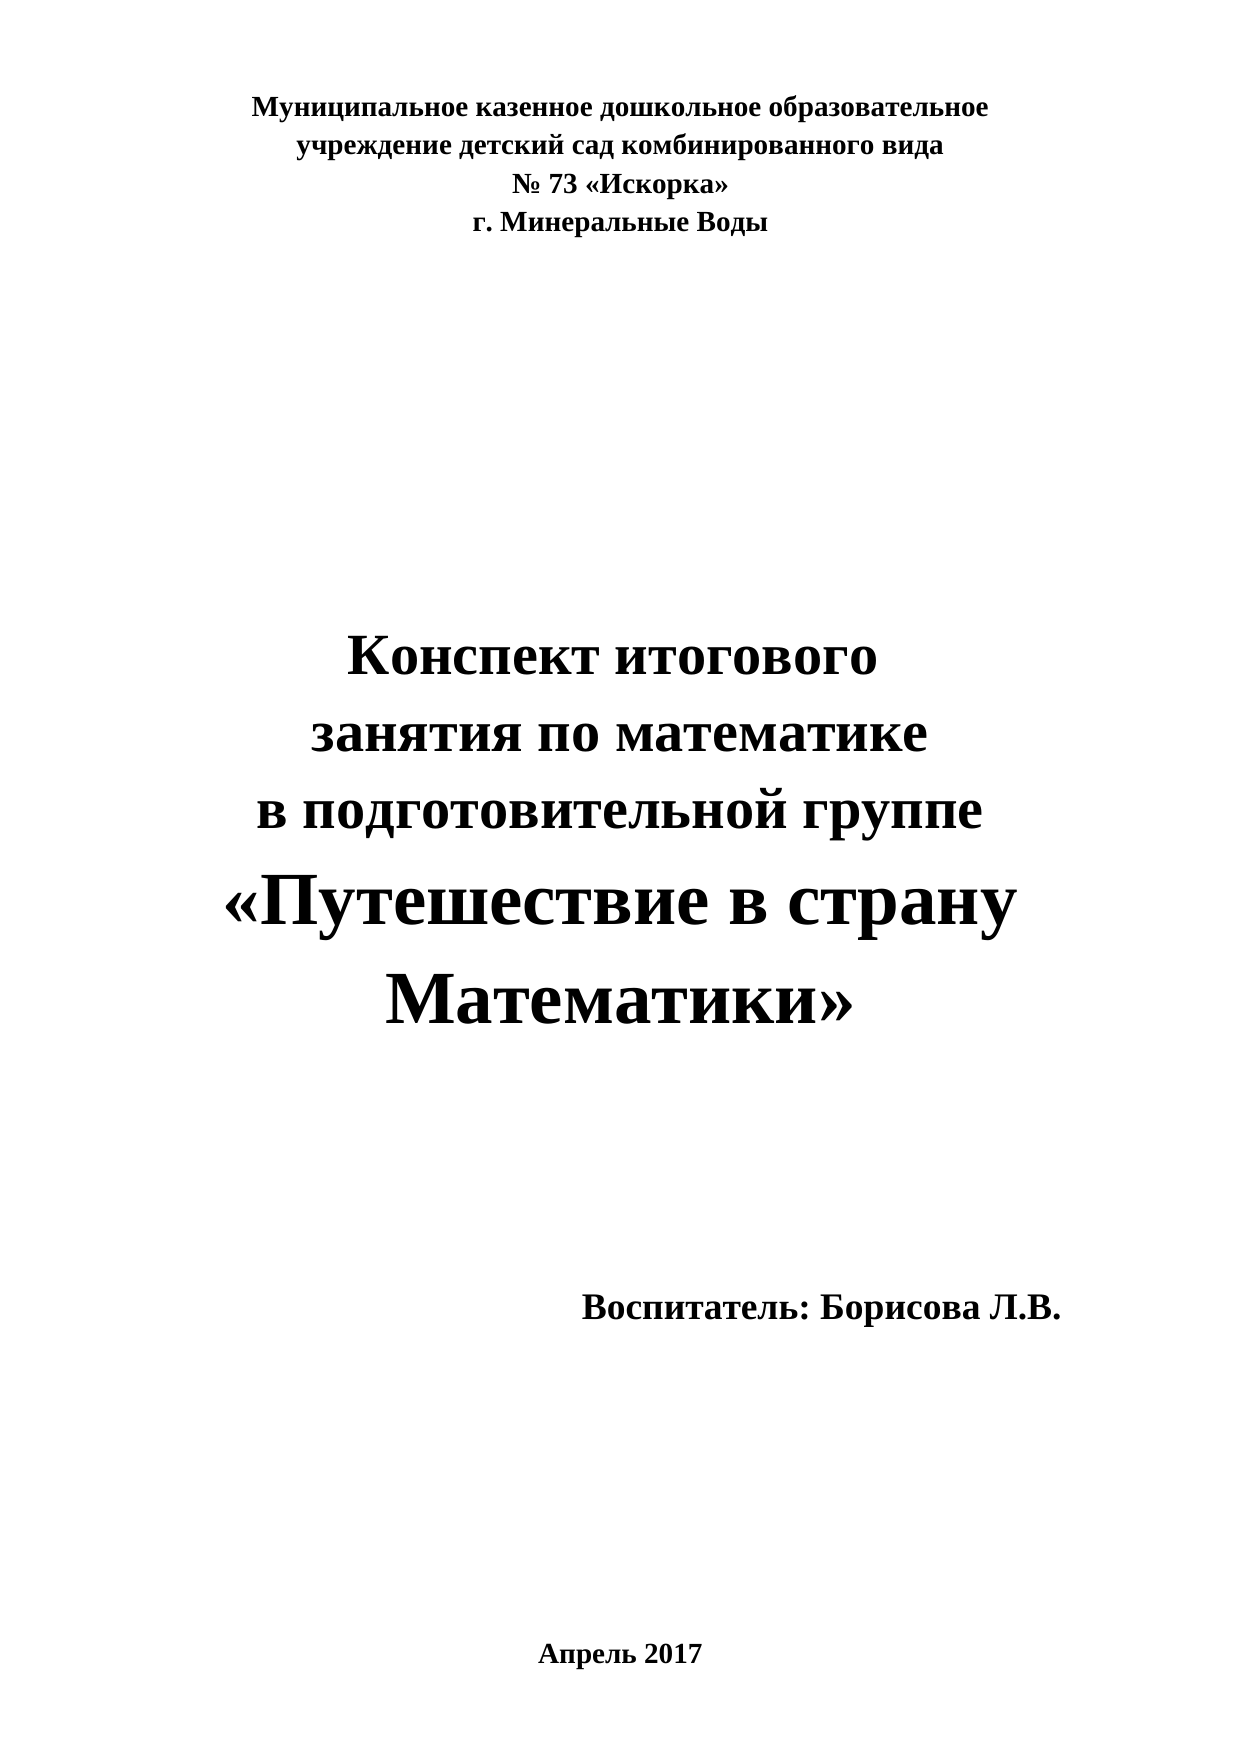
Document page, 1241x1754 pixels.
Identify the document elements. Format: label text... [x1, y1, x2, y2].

text Конспект итогового занятия по математике в подготовительной группе «Путешествие в страну Математики» [59, 620, 1181, 1039]
text Воспитатель: Борисова Л.В. [59, 1284, 1181, 1328]
text Муниципальное казенное дошкольное образовательное учреждение детский сад комбинированного вида № 73 «Искорка» г. Минеральные Воды [59, 89, 1181, 238]
text Апрель 2017 [59, 1637, 1181, 1670]
